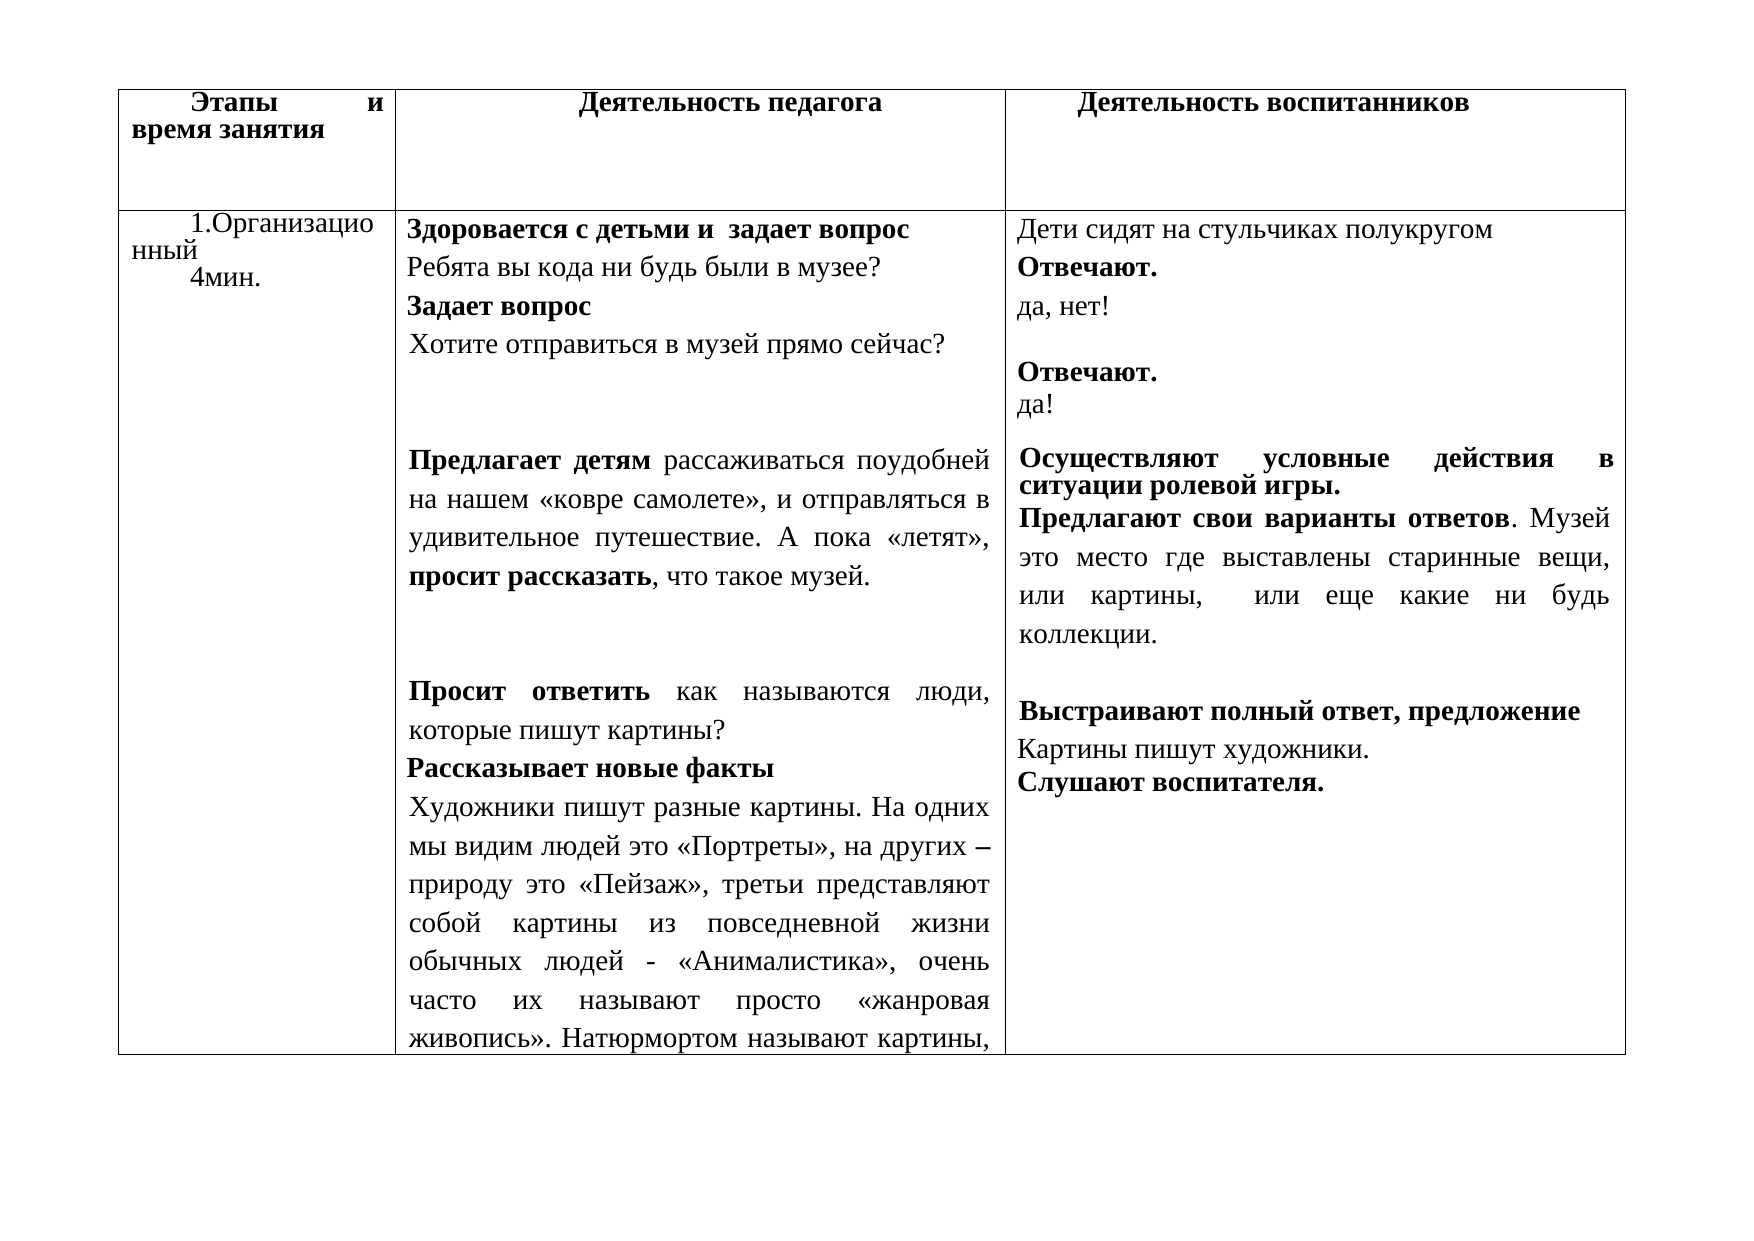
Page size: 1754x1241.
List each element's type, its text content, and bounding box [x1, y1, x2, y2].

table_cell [396, 211, 1005, 1054]
table_header Деятельность педагога [396, 90, 1005, 210]
table_header Деятельность воспитанников [1006, 90, 1625, 210]
table_header Этапы и время занятия [119, 90, 395, 210]
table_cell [1006, 211, 1625, 1054]
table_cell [119, 211, 395, 1054]
